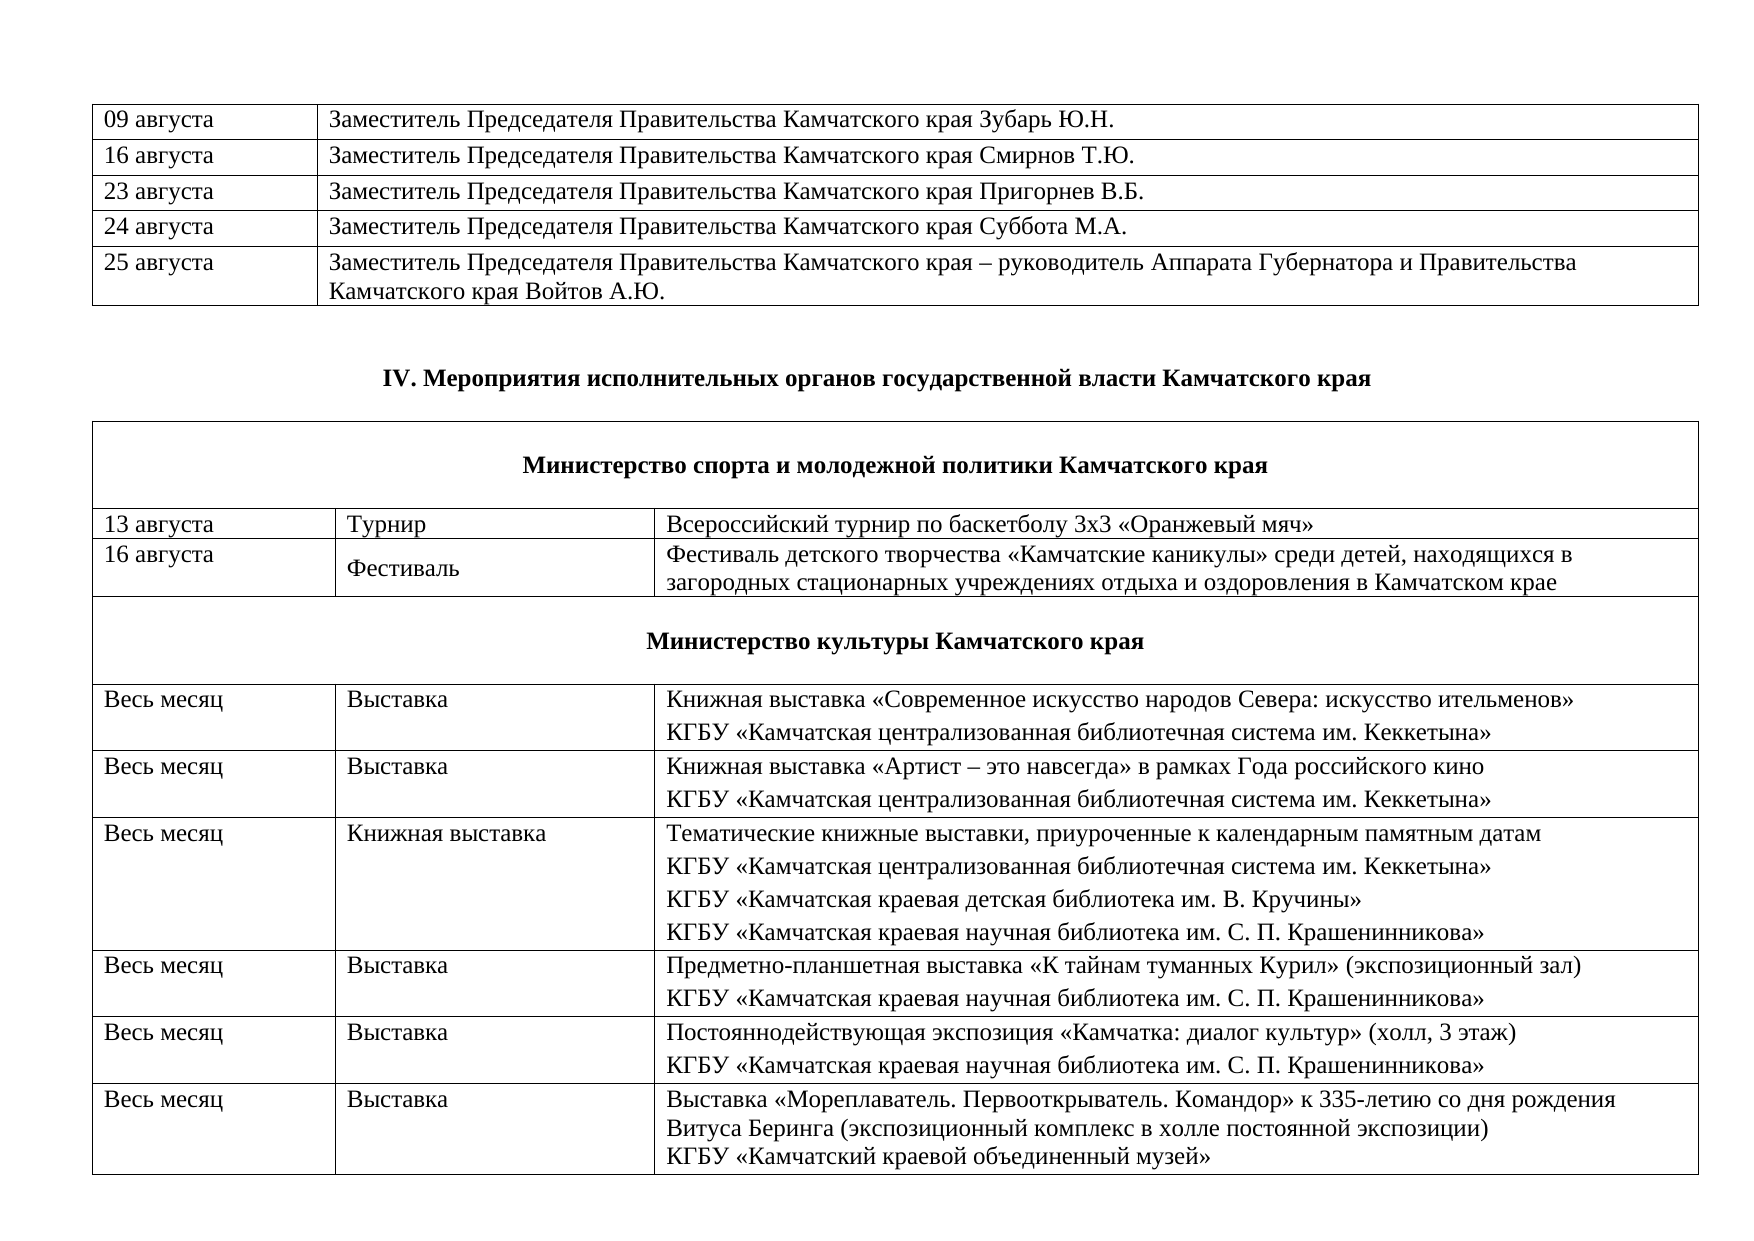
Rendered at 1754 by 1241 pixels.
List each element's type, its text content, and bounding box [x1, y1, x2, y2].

table_cell Весь месяц [93, 951, 335, 1016]
table_cell Турнир [336, 509, 654, 538]
table_cell Фестиваль [336, 539, 654, 596]
table_header Министерство спорта и молодежной политики Камчатского края [93, 422, 1698, 508]
table_cell Весь месяц [93, 1084, 335, 1174]
table_cell 16 августа [93, 539, 335, 596]
table_cell Всероссийский турнир по баскетболу 3х3 «Оранжевый мяч» [655, 509, 1698, 538]
table_cell Выставка «Мореплаватель. Первооткрыватель. Командор» к 335-летию со дня рождения Витуса Беринга (экспозиционный комплекс в холле постоянной экспозиции) КГБУ «Камчатский краевой объединенный музей» [655, 1084, 1698, 1174]
table_cell 09 августа [93, 105, 317, 139]
table_cell Весь месяц [93, 685, 335, 750]
table_cell Выставка [336, 951, 654, 1016]
table_cell Тематические книжные выставки, приуроченные к календарным памятным датам КГБУ «Камчатская централизованная библиотечная система им. Кеккетына» КГБУ «Камчатская краевая детская библиотека им. В. Кручины» КГБУ «Камчатская краевая научная библиотека им. С. П. Крашенинникова» [655, 818, 1698, 949]
table_cell Постояннодействующая экспозиция «Камчатка: диалог культур» (холл, 3 этаж) КГБУ «Камчатская краевая научная библиотека им. С. П. Крашенинникова» [655, 1017, 1698, 1083]
table_cell 25 августа [93, 247, 317, 304]
table_cell Фестиваль детского творчества «Камчатские каникулы» среди детей, находящихся в загородных стационарных учреждениях отдыха и оздоровления в Камчатском крае [655, 539, 1698, 596]
table_cell 13 августа [93, 509, 335, 538]
table_cell Выставка [336, 751, 654, 817]
table_cell Весь месяц [93, 751, 335, 817]
table_cell Книжная выставка «Артист – это навсегда» в рамках Года российского кино КГБУ «Камчатская централизованная библиотечная система им. Кеккетына» [655, 751, 1698, 817]
table_cell 23 августа [93, 176, 317, 210]
table_cell Заместитель Председателя Правительства Камчатского края Пригорнев В.Б. [318, 176, 1698, 210]
table_cell 16 августа [93, 140, 317, 175]
table_cell Книжная выставка [336, 818, 654, 949]
table_cell Выставка [336, 1017, 654, 1083]
table_cell Заместитель Председателя Правительства Камчатского края Суббота М.А. [318, 211, 1698, 246]
table_cell Заместитель Председателя Правительства Камчатского края Смирнов Т.Ю. [318, 140, 1698, 175]
text IV. Мероприятия исполнительных органов государственной власти Камчатского края [118, 363, 1636, 392]
table_cell Предметно-планшетная выставка «К тайнам туманных Курил» (экспозиционный зал) КГБУ «Камчатская краевая научная библиотека им. С. П. Крашенинникова» [655, 951, 1698, 1016]
table_cell Выставка [336, 685, 654, 750]
table_cell Весь месяц [93, 1017, 335, 1083]
table_cell Заместитель Председателя Правительства Камчатского края Зубарь Ю.Н. [318, 105, 1698, 139]
table_cell Весь месяц [93, 818, 335, 949]
table_cell Выставка [336, 1084, 654, 1174]
table_cell Заместитель Председателя Правительства Камчатского края – руководитель Аппарата Губернатора и Правительства Камчатского края Войтов А.Ю. [318, 247, 1698, 304]
table_cell 24 августа [93, 211, 317, 246]
table_cell Книжная выставка «Современное искусство народов Севера: искусство ительменов» КГБУ «Камчатская централизованная библиотечная система им. Кеккетына» [655, 685, 1698, 750]
table_cell Министерство культуры Камчатского края [93, 597, 1698, 683]
